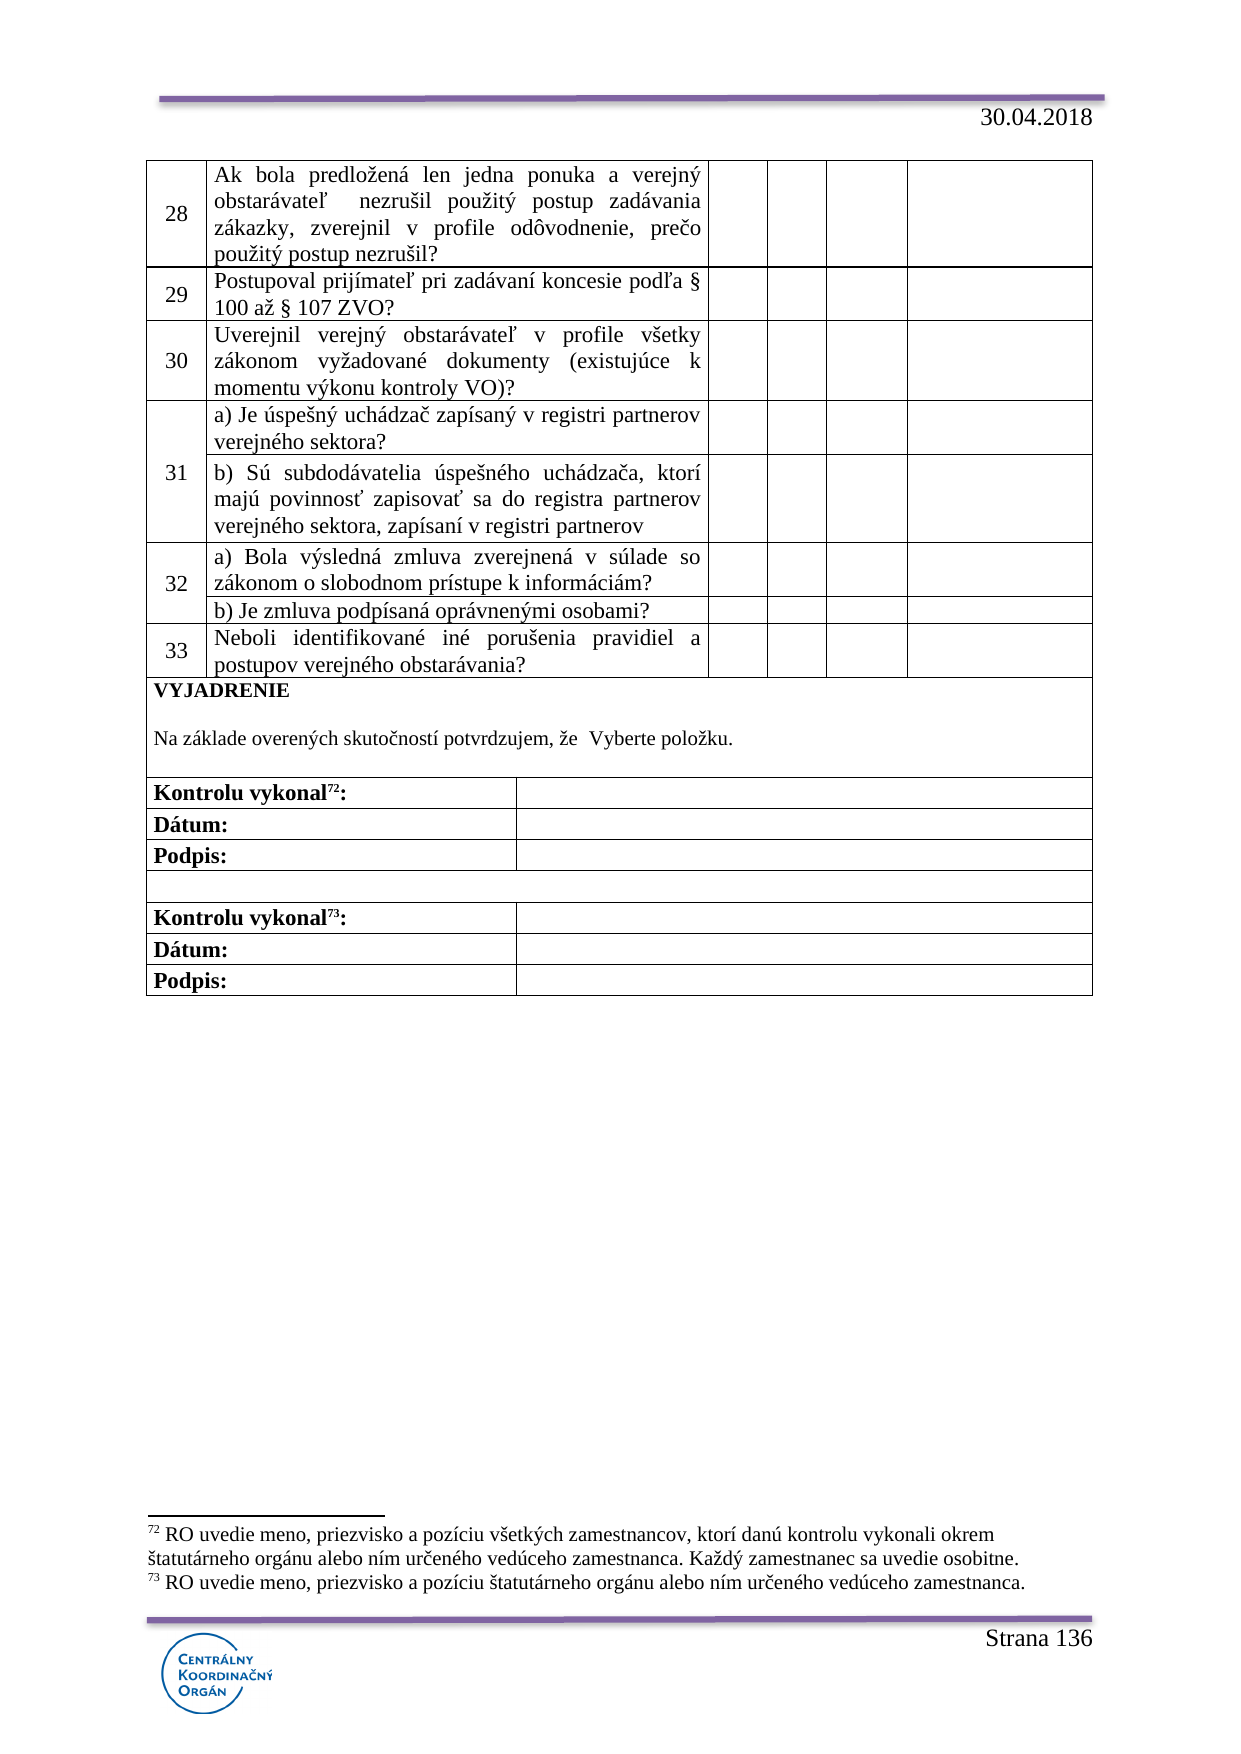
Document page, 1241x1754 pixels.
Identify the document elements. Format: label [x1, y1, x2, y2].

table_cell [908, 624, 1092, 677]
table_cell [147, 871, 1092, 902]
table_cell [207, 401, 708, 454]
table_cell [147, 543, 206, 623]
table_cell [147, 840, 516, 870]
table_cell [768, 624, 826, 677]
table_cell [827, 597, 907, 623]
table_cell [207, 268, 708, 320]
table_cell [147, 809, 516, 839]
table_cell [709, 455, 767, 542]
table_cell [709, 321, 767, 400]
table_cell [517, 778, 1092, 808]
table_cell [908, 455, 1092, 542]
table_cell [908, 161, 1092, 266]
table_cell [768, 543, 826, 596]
picture [159, 1631, 272, 1713]
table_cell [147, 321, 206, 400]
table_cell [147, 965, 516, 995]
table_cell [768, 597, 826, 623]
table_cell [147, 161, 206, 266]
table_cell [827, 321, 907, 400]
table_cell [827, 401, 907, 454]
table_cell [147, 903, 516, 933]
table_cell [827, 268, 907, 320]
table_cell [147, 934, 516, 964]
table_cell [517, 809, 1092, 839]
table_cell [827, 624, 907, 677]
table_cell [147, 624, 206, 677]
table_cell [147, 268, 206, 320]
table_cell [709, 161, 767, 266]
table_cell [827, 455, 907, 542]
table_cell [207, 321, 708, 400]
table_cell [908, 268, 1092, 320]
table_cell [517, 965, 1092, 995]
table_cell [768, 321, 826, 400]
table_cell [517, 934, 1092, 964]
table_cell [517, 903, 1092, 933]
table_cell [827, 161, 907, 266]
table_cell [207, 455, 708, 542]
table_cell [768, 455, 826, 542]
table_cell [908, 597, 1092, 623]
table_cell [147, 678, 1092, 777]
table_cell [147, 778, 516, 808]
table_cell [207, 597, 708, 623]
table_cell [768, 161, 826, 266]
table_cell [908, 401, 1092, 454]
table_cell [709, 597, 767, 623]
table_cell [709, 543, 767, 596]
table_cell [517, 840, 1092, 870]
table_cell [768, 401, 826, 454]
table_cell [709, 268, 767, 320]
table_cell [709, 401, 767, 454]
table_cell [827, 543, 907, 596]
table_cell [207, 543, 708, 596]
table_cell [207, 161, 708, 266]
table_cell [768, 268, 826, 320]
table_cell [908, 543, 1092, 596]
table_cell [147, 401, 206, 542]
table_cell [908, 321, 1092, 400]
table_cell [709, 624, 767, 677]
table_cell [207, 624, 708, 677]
